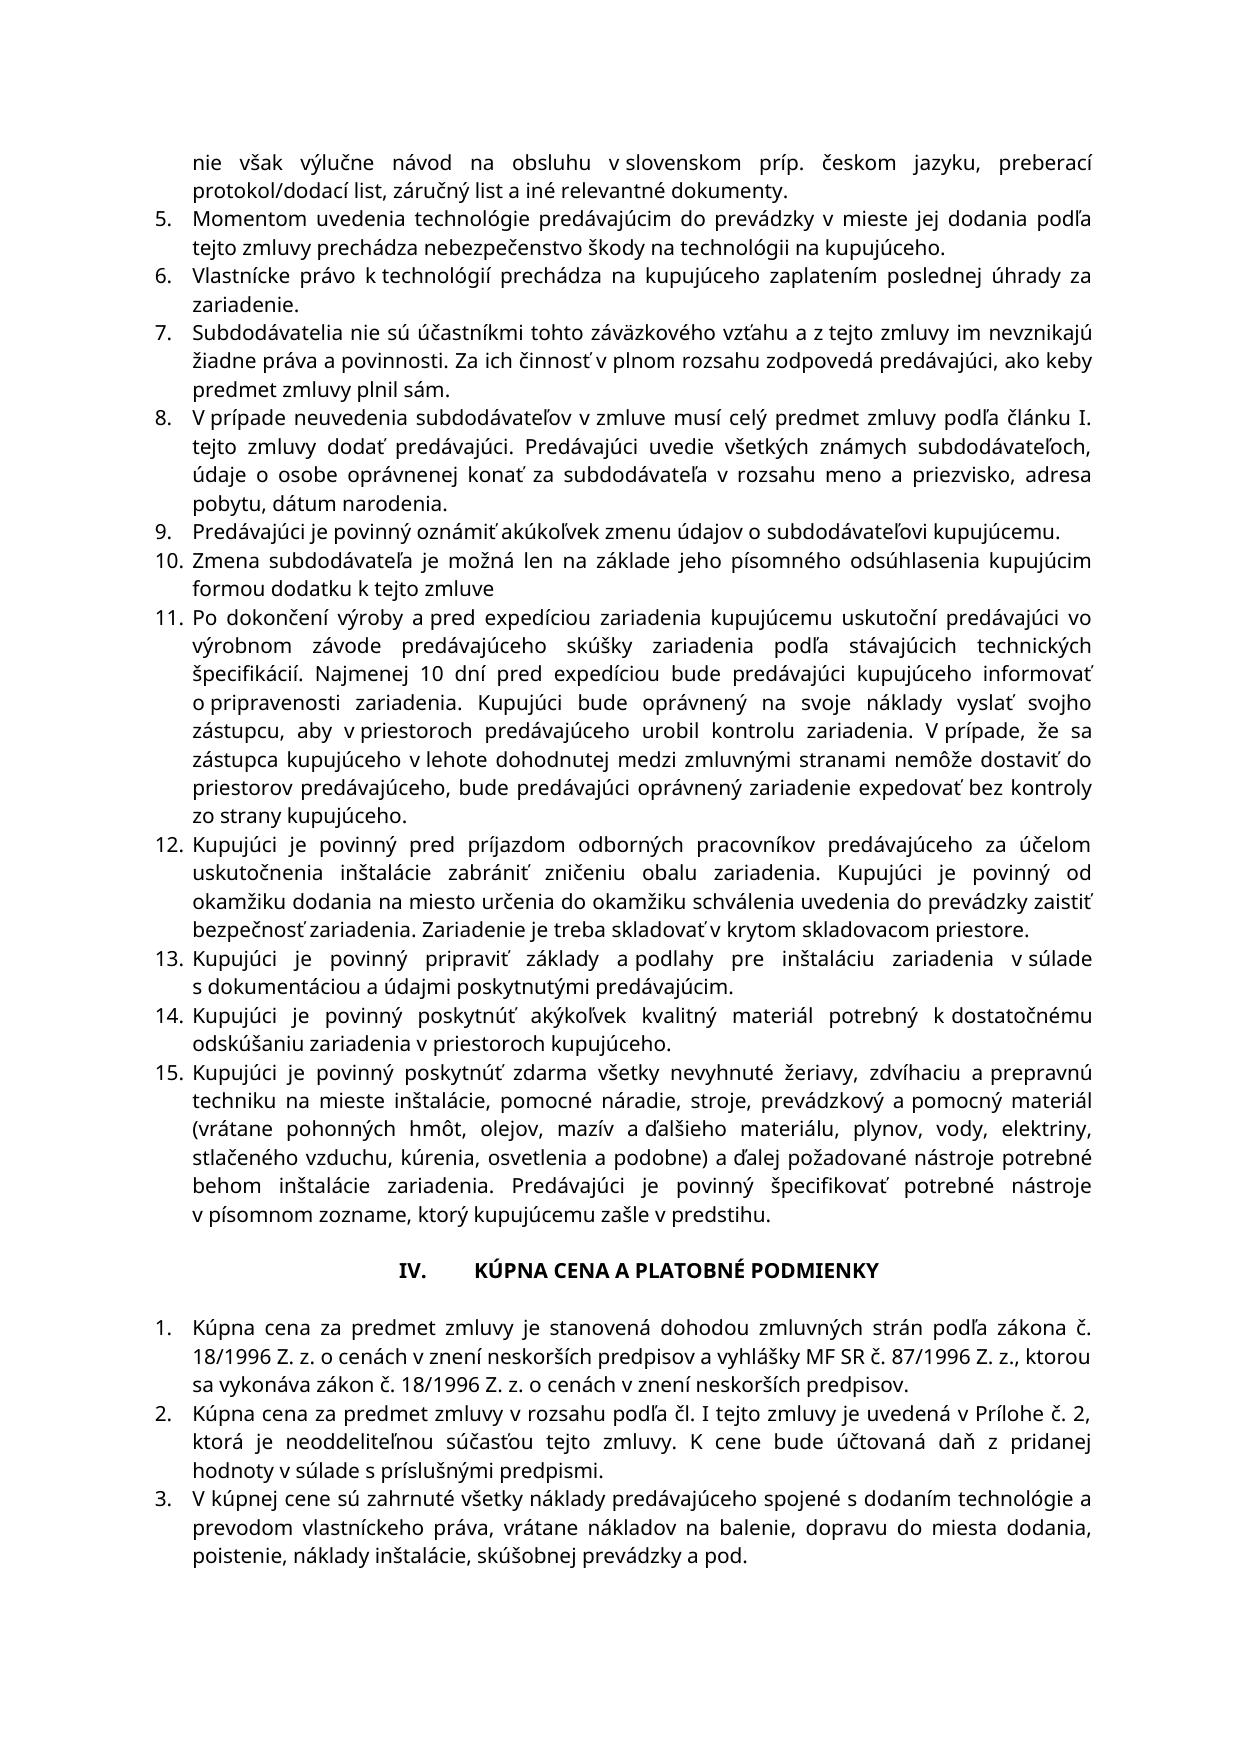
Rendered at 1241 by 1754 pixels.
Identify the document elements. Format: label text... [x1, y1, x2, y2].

list Momentom uvedenia technológie predávajúcim do prevádzky v mieste jej dodania podľa tejto zmluvy prechádza nebezpečenstvo škody na technológii na kupujúceho. [154, 204, 1093, 261]
list Vlastnícke právo k technológií prechádza na kupujúceho zaplatením poslednej úhrady za zariadenie. [154, 261, 1093, 318]
list Kúpna cena za predmet zmluvy v rozsahu podľa čl. I tejto zmluvy je uvedená v Prílohe č. 2, ktorá je neoddeliteľnou súčasťou tejto zmluvy. K cene bude účtovaná daň z pridanej hodnoty v súlade s príslušnými predpismi. [154, 1399, 1093, 1484]
list Kupujúci je povinný poskytnúť akýkoľvek kvalitný materiál potrebný k dostatočnému odskúšaniu zariadenia v priestoroch kupujúceho. [154, 1001, 1093, 1058]
list Kupujúci je povinný pripraviť základy a podlahy pre inštaláciu zariadenia v súlade s dokumentáciou a údajmi poskytnutými predávajúcim. [154, 944, 1093, 1001]
list Kupujúci je povinný poskytnúť zdarma všetky nevyhnuté žeriavy, zdvíhaciu a prepravnú techniku na mieste inštalácie, pomocné náradie, stroje, prevádzkový a pomocný materiál (vrátane pohonných hmôt, olejov, mazív a ďalšieho materiálu, plynov, vody, elektriny, stlačeného vzduchu, kúrenia, osvetlenia a podobne) a ďalej požadované nástroje potrebné behom inštalácie zariadenia. Predávajúci je povinný špecifikovať potrebné nástroje v písomnom zozname, ktorý kupujúcemu zašle v predstihu. [154, 1058, 1093, 1228]
list Subdodávatelia nie sú účastníkmi tohto záväzkového vzťahu a z tejto zmluvy im nevznikajú žiadne práva a povinnosti. Za ich činnosť v plnom rozsahu zodpovedá predávajúci, ako keby predmet zmluvy plnil sám. [154, 318, 1093, 403]
list Predávajúci je povinný oznámiť akúkoľvek zmenu údajov o subdodávateľovi kupujúcemu. [154, 517, 1093, 546]
list V prípade neuvedenia subdodávateľov v zmluve musí celý predmet zmluvy podľa článku I. tejto zmluvy dodať predávajúci. Predávajúci uvedie všetkých známych subdodávateľoch, údaje o osobe oprávnenej konať za subdodávateľa v rozsahu meno a priezvisko, adresa pobytu, dátum narodenia. [154, 403, 1093, 517]
list Zmena subdodávateľa je možná len na základe jeho písomného odsúhlasenia kupujúcim formou dodatku k tejto zmluve [154, 546, 1093, 603]
list V kúpnej cene sú zahrnuté všetky náklady predávajúceho spojené s dodaním technológie a prevodom vlastníckeho práva, vrátane nákladov na balenie, dopravu do miesta dodania, poistenie, náklady inštalácie, skúšobnej prevádzky a pod. [154, 1484, 1093, 1569]
list Kúpna cena za predmet zmluvy je stanovená dohodou zmluvných strán podľa zákona č. 18/1996 Z. z. o cenách v znení neskorších predpisov a vyhlášky MF SR č. 87/1996 Z. z., ktorou sa vykonáva zákon č. 18/1996 Z. z. o cenách v znení neskorších predpisov. [154, 1313, 1093, 1399]
list KÚPNA CENA A PLATOBNÉ PODMIENKY [185, 1257, 1093, 1285]
list Kupujúci je povinný pred príjazdom odborných pracovníkov predávajúceho za účelom uskutočnenia inštalácie zabrániť zničeniu obalu zariadenia. Kupujúci je povinný od okamžiku dodania na miesto určenia do okamžiku schválenia uvedenia do prevádzky zaistiť bezpečnosť zariadenia. Zariadenie je treba skladovať v krytom skladovacom priestore. [154, 830, 1093, 944]
list Po dokončení výroby a pred expedíciou zariadenia kupujúcemu uskutoční predávajúci vo výrobnom závode predávajúceho skúšky zariadenia podľa stávajúcich technických špecifikácií. Najmenej 10 dní pred expedíciou bude predávajúci kupujúceho informovať o pripravenosti zariadenia. Kupujúci bude oprávnený na svoje náklady vyslať svojho zástupcu, aby v priestoroch predávajúceho urobil kontrolu zariadenia. V prípade, že sa zástupca kupujúceho v lehote dohodnutej medzi zmluvnými stranami nemôže dostaviť do priestorov predávajúceho, bude predávajúci oprávnený zariadenie expedovať bez kontroly zo strany kupujúceho. [154, 603, 1093, 830]
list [154, 148, 1093, 204]
